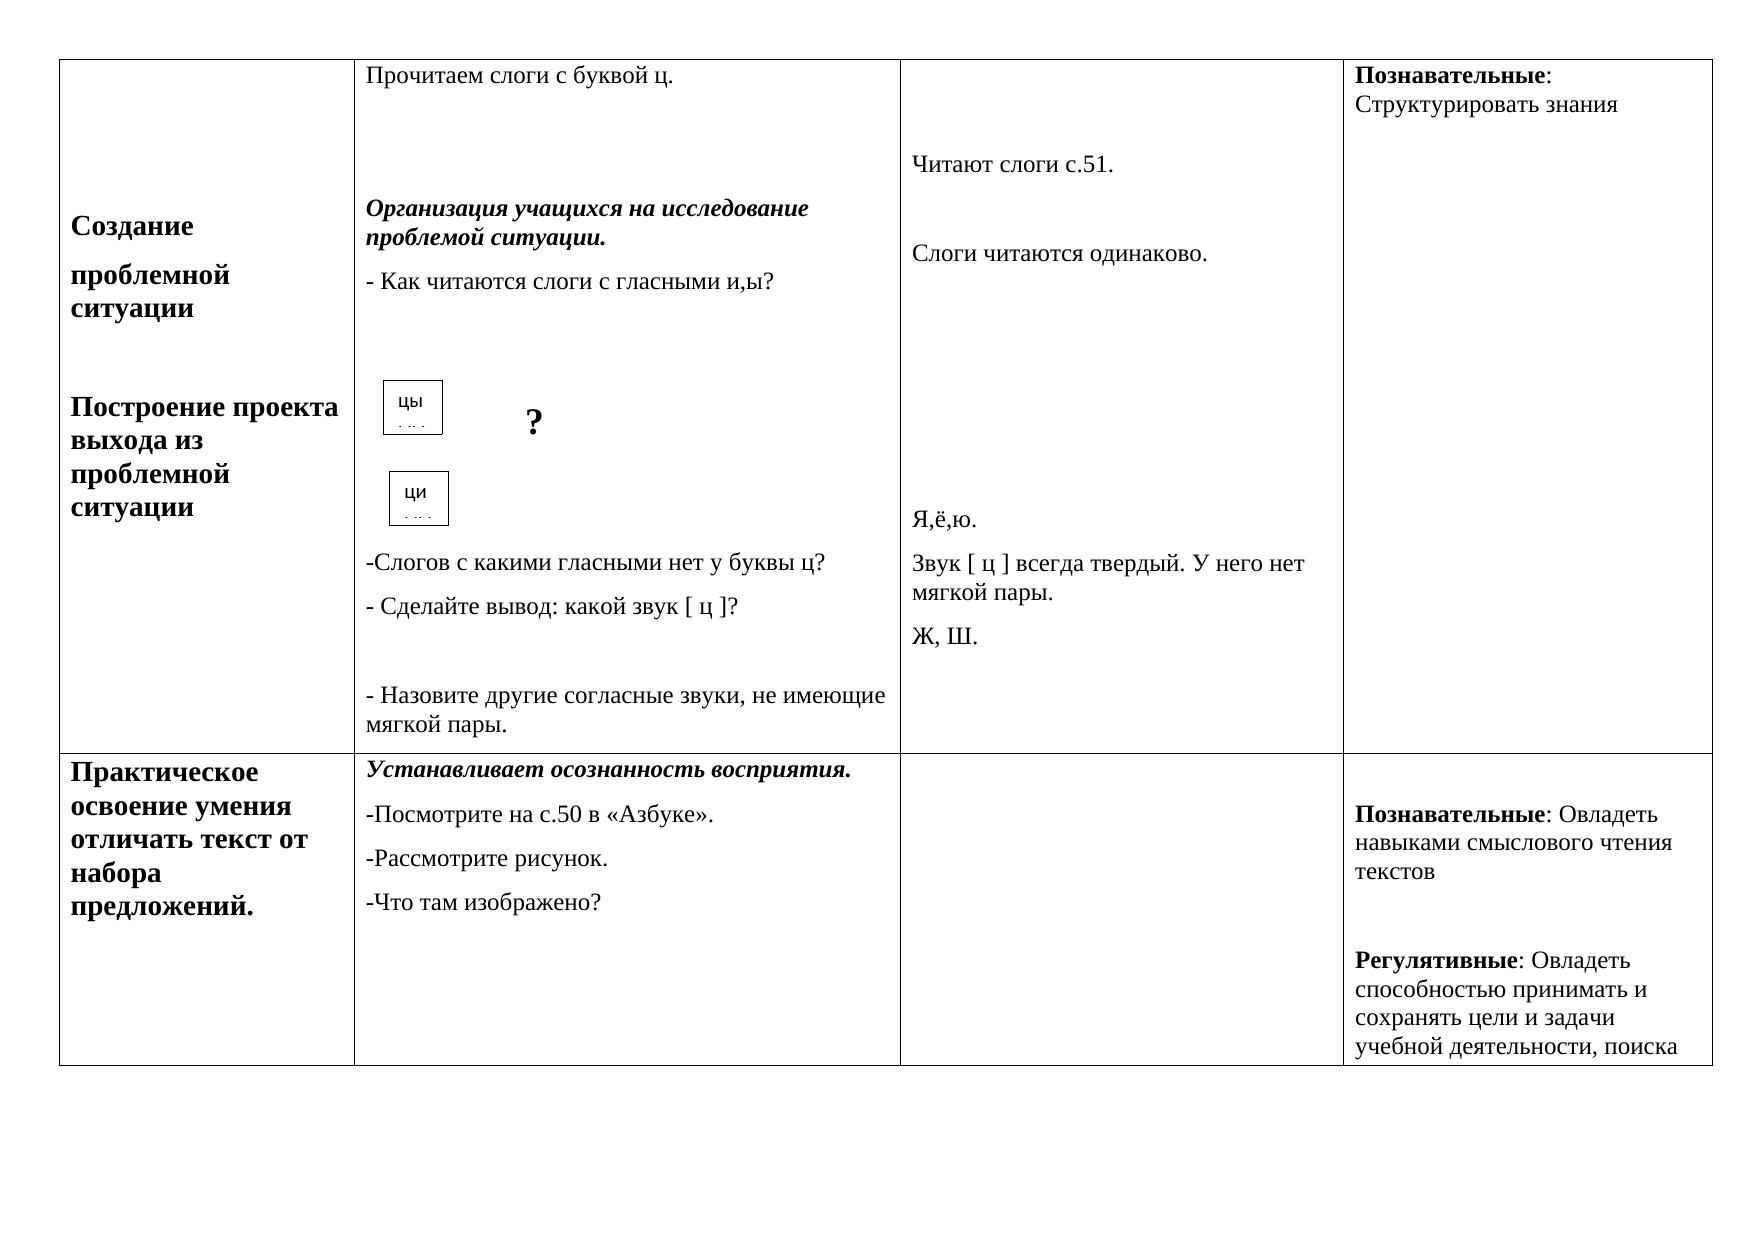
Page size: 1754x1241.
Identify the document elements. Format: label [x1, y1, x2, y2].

table_cell [355, 754, 900, 1065]
table_cell [1344, 754, 1712, 1065]
table_cell [60, 60, 354, 753]
table_cell [355, 60, 900, 753]
table_cell [60, 754, 354, 1065]
table_cell [901, 754, 1343, 1065]
table_cell [1344, 60, 1712, 753]
table_cell [901, 60, 1343, 753]
